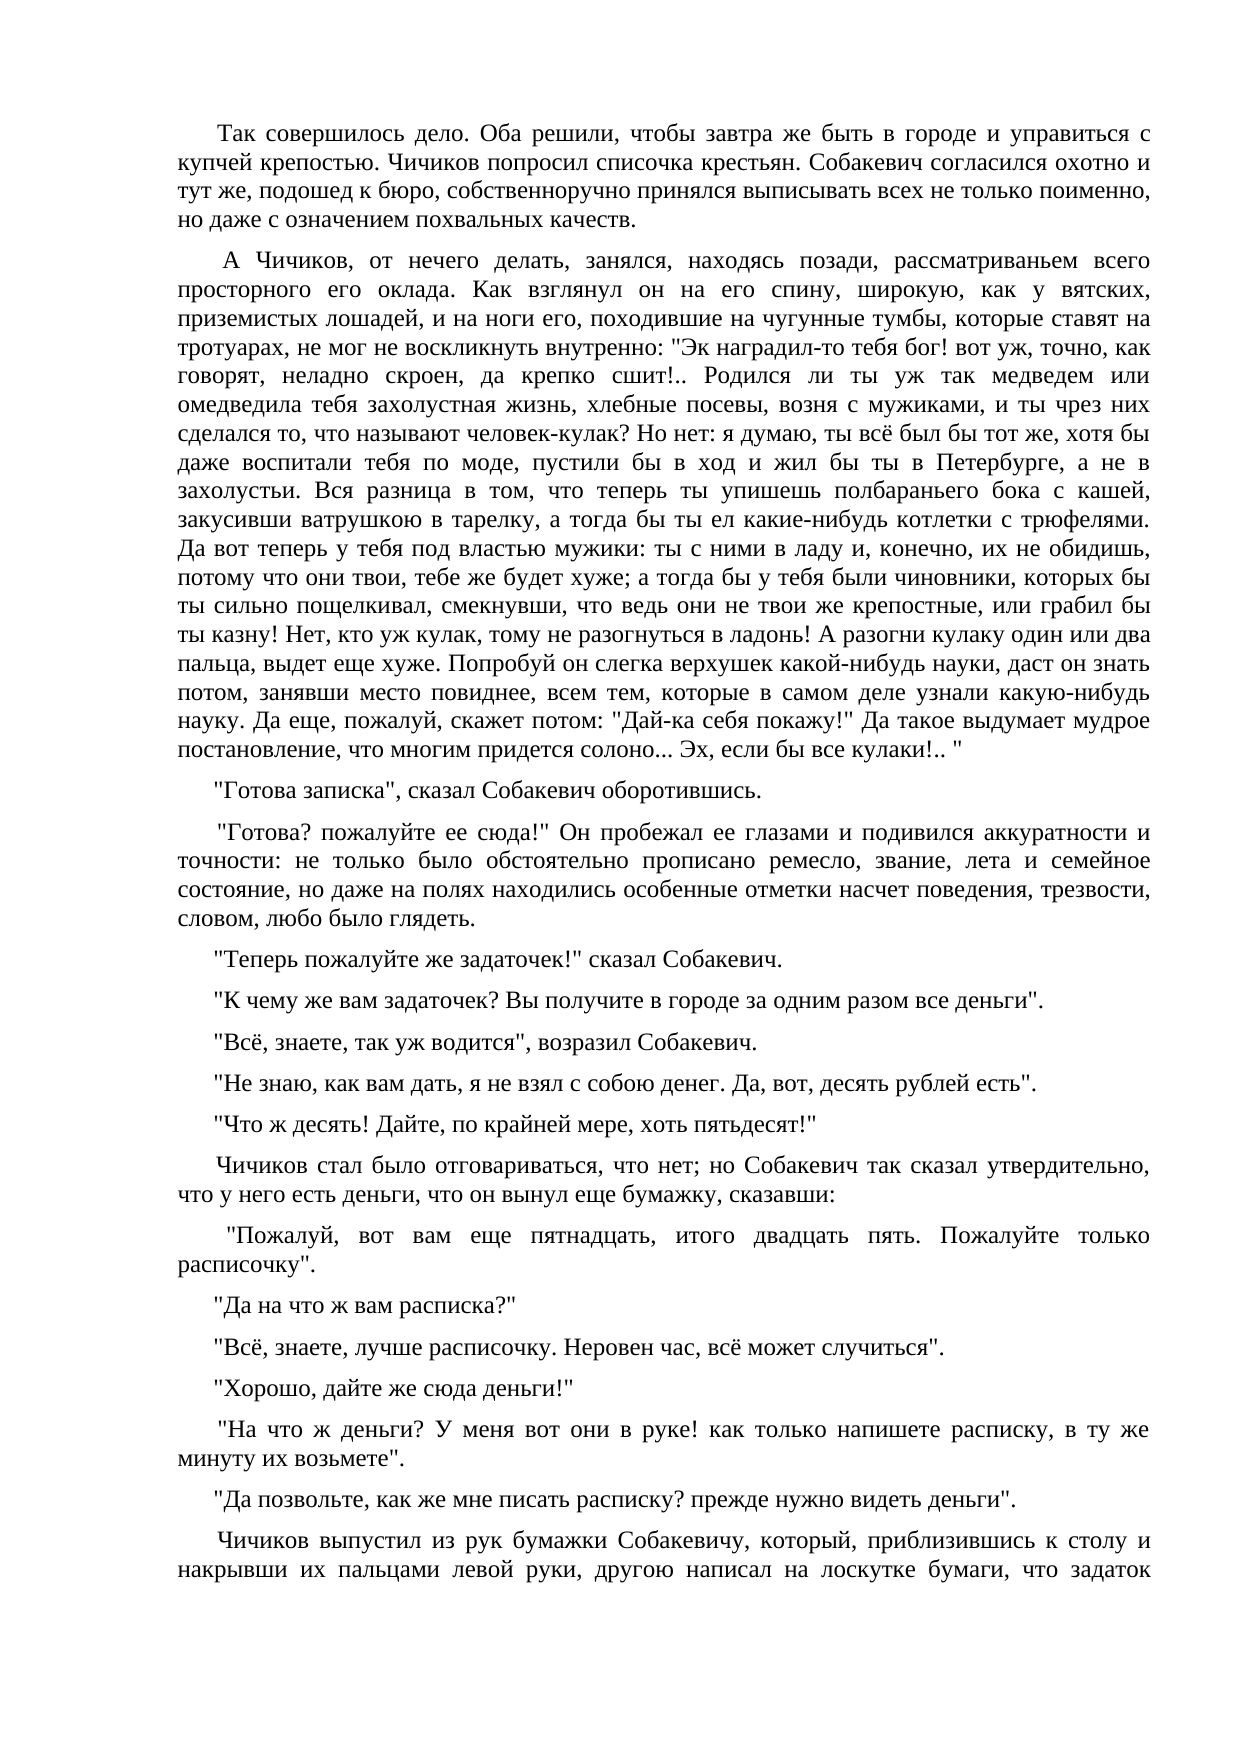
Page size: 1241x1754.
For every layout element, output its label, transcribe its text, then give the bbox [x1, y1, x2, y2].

text А Чичиков, от нечего делать, занялся, находясь позади, рассматриваньем всего просторного его оклада. Как взглянул он на его спину, широкую, как у вятских, приземистых лошадей, и на ноги его, походившие на чугунные тумбы, которые ставят на тротуарах, не мог не воскликнуть внутренно: "Эк наградил-то тебя бог! вот уж, точно, как говорят, неладно скроен, да крепко сшит!.. Родился ли ты уж так медведем или омедведила тебя захолустная жизнь, хлебные посевы, возня с мужиками, и ты чрез них сделался то, что называют человек-кулак? Но нет: я думаю, ты всё был бы тот же, хотя бы даже воспитали тебя по моде, пустили бы в ход и жил бы ты в Петербурге, а не в захолустьи. Вся разница в том, что теперь ты упишешь полбараньего бока с кашей, закусивши ватрушкою в тарелку, а тогда бы ты ел какие-нибудь котлетки с трюфелями. Да вот теперь у тебя под властью мужики: ты с ними в ладу и, конечно, их не обидишь, потому что они твои, тебе же будет хуже; а тогда бы у тебя были чиновники, которых бы ты сильно пощелкивал, смекнувши, что ведь они не твои же крепостные, или грабил бы ты казну! Нет, кто уж кулак, тому не разогнуться в ладонь! А разогни кулаку один или два пальца, выдет еще хуже. Попробуй он слегка верхушек какой-нибудь науки, даст он знать потом, занявши место повиднее, всем тем, которые в самом деле узнали какую-нибудь науку. Да еще, пожалуй, скажет потом: "Дай-ка себя покажу!" Да такое выдумает мудрое постановление, что многим придется солоно... Эх, если бы все кулаки!.. " [177, 246, 1152, 763]
text "Да позвольте, как же мне писать расписку? прежде нужно видеть деньги". [177, 1484, 1152, 1513]
text "Всё, знаете, так уж водится", возразил Собакевич. [177, 1027, 1152, 1056]
text Чичиков стал было отговариваться, что нет; но Собакевич так сказал утвердительно, что у него есть деньги, что он вынул еще бумажку, сказавши: [177, 1151, 1152, 1208]
text "Готова? пожалуйте ее сюда!" Он пробежал ее глазами и подивился аккуратности и точности: не только было обстоятельно прописано ремесло, звание, лета и семейное состояние, но даже на полях находились особенные отметки насчет поведения, трезвости, словом, любо было глядеть. [177, 817, 1152, 932]
text "Теперь пожалуйте же задаточек!" сказал Собакевич. [177, 944, 1152, 973]
text "На что ж деньги? У меня вот они в руке! как только напишете расписку, в ту же минуту их возьмете". [177, 1414, 1152, 1472]
text "Всё, знаете, лучше расписочку. Неровен час, всё может случиться". [177, 1332, 1152, 1361]
text "Что ж десять! Дайте, по крайней мере, хоть пятьдесят!" [177, 1109, 1152, 1138]
text Так совершилось дело. Оба решили, чтобы завтра же быть в городе и управиться с купчей крепостью. Чичиков попросил списочка крестьян. Собакевич согласился охотно и тут же, подошед к бюро, собственноручно принялся выписывать всех не только поименно, но даже с означением похвальных качеств. [177, 118, 1152, 233]
text "К чему же вам задаточек? Вы получите в городе за одним разом все деньги". [177, 986, 1152, 1014]
text "Пожалуй, вот вам еще пятнадцать, итого двадцать пять. Пожалуйте только расписочку". [177, 1221, 1152, 1278]
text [177, 1526, 1152, 1583]
text "Да на что ж вам расписка?" [177, 1291, 1152, 1319]
text "Хорошо, дайте же сюда деньги!" [177, 1373, 1152, 1402]
text "Готова записка", сказал Собакевич оборотившись. [177, 776, 1152, 804]
text "Не знаю, как вам дать, я не взял с собою денег. Да, вот, десять рублей есть". [177, 1068, 1152, 1097]
